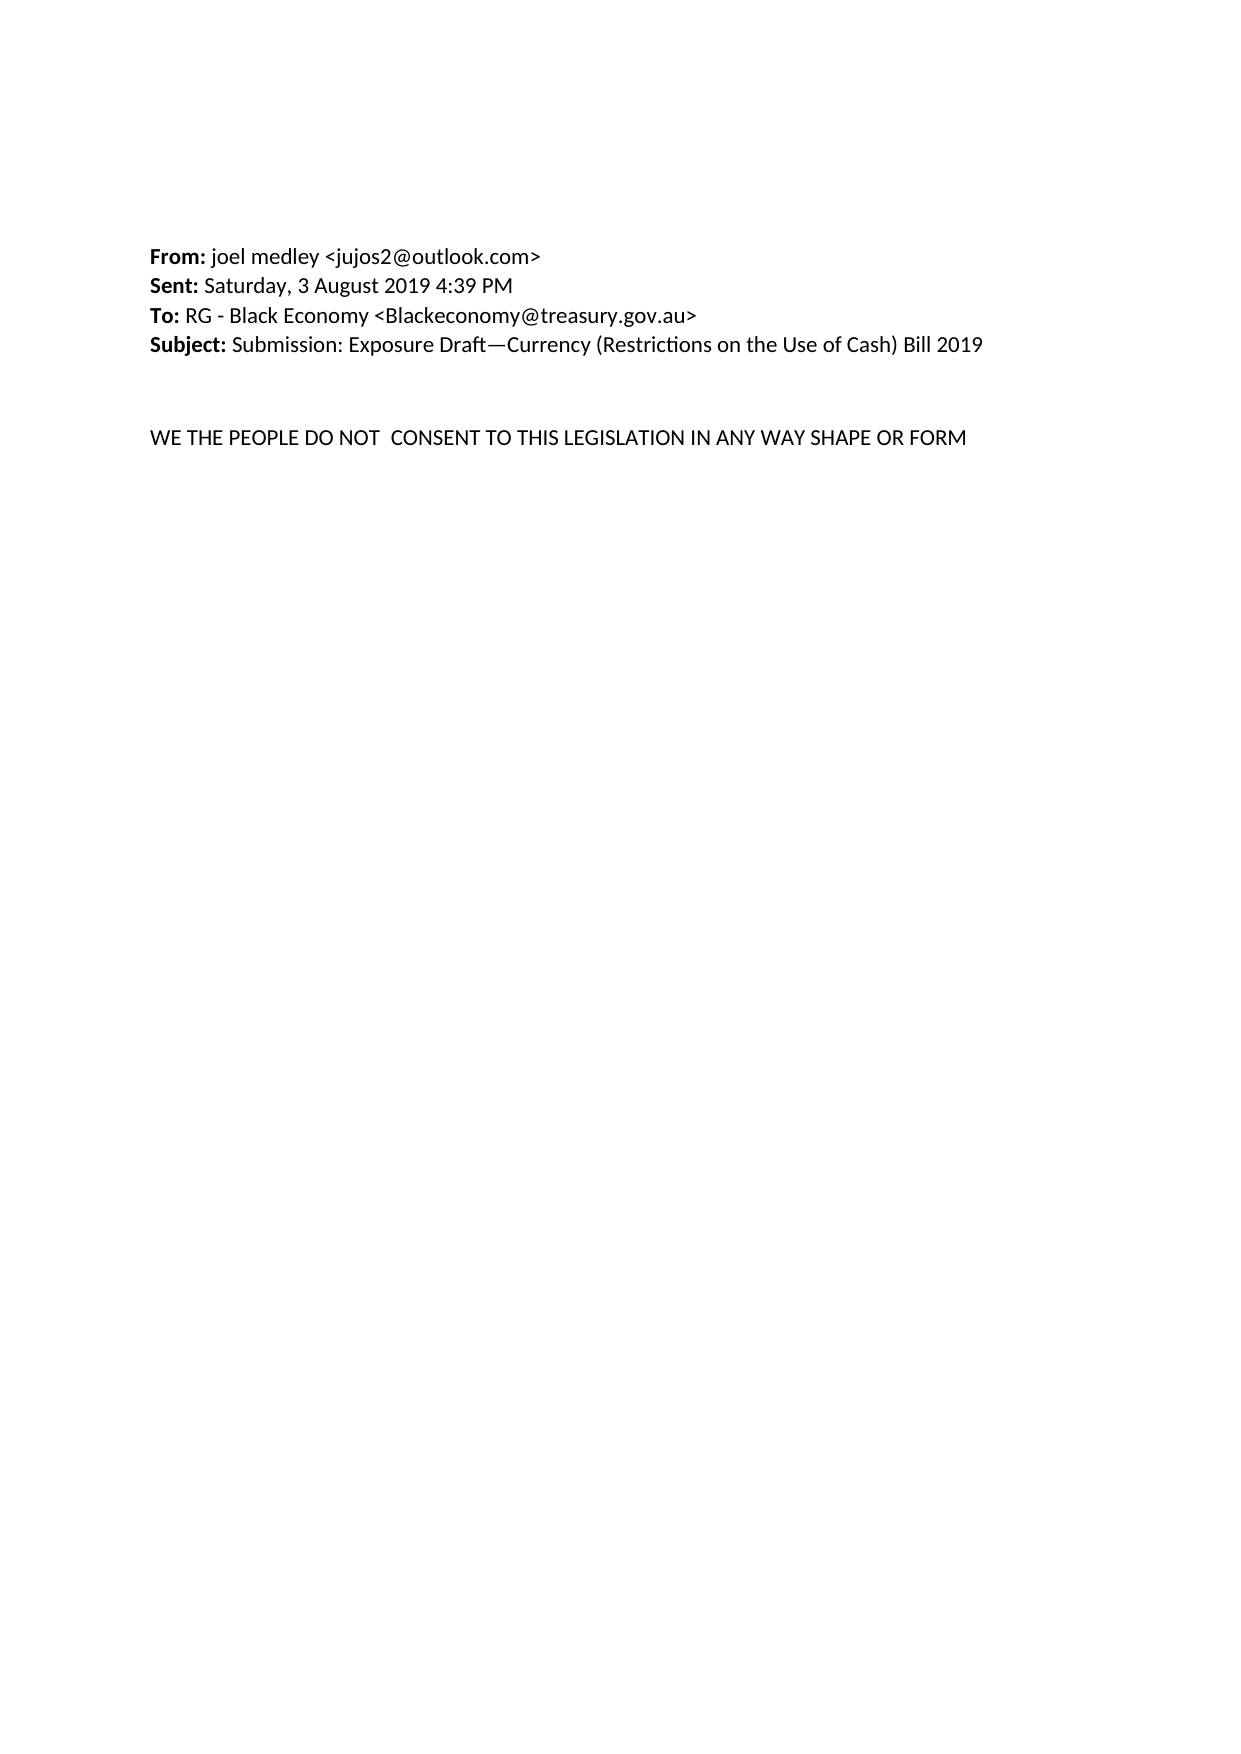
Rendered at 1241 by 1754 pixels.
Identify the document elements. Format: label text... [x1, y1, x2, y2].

text From: joel medley <jujos2@outlook.com> Sent: Saturday, 3 August 2019 4:39 PM To: RG - Black Economy <Blackeconomy@treasury.gov.au> Subject: Submission: Exposure Draft—Currency (Restrictions on the Use of Cash) Bill 2019 [150, 242, 1090, 358]
text WE THE PEOPLE DO NOT CONSENT TO THIS LEGISLATION IN ANY WAY SHAPE OR FORM [150, 423, 1090, 451]
